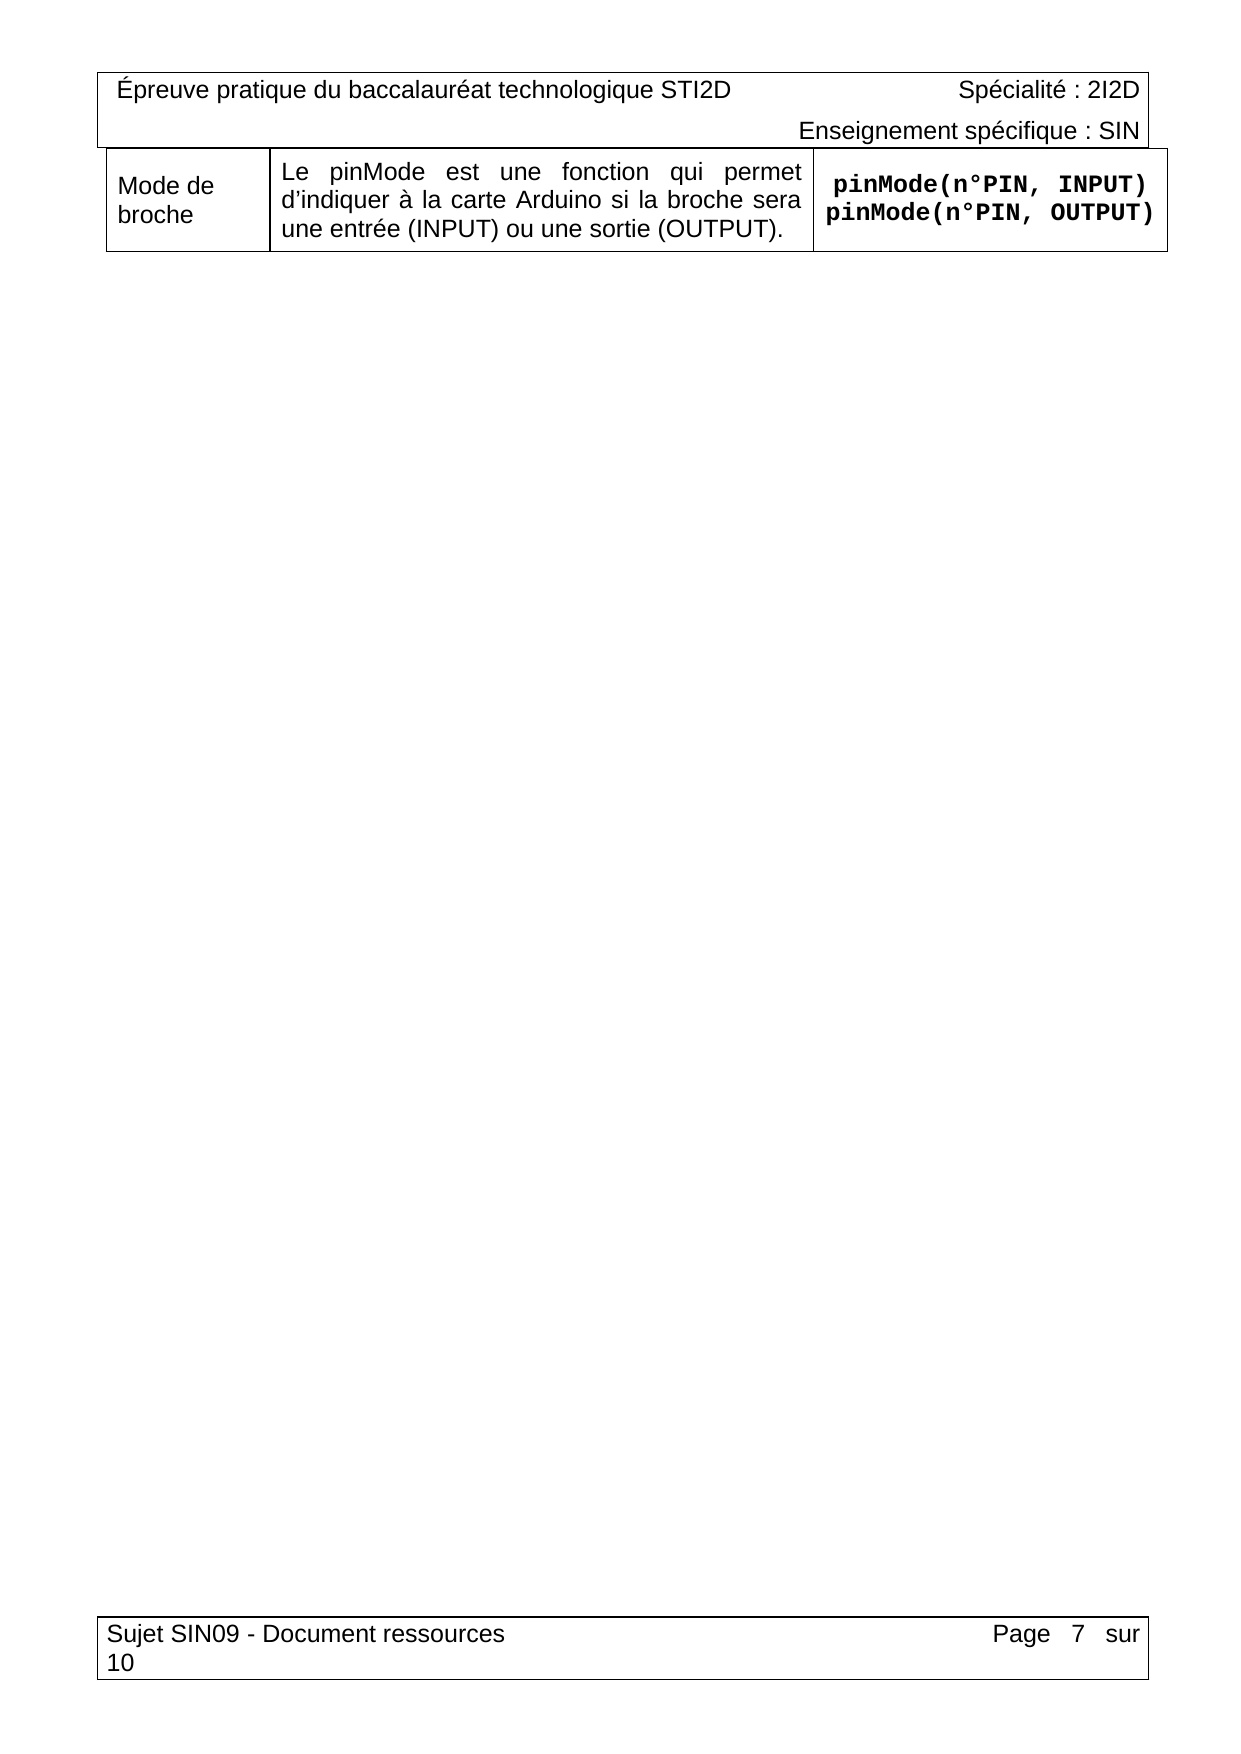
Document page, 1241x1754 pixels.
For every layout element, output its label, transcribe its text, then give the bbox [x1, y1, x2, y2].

table_cell Mode de broche [107, 149, 269, 251]
table_cell pinMode(n°PIN, INPUT) pinMode(n°PIN, OUTPUT) [814, 149, 1167, 251]
table_cell Le pinMode est une fonction qui permet d’indiquer à la carte Arduino si la broche sera une entrée (INPUT) ou une sortie (OUTPUT). [271, 149, 813, 251]
